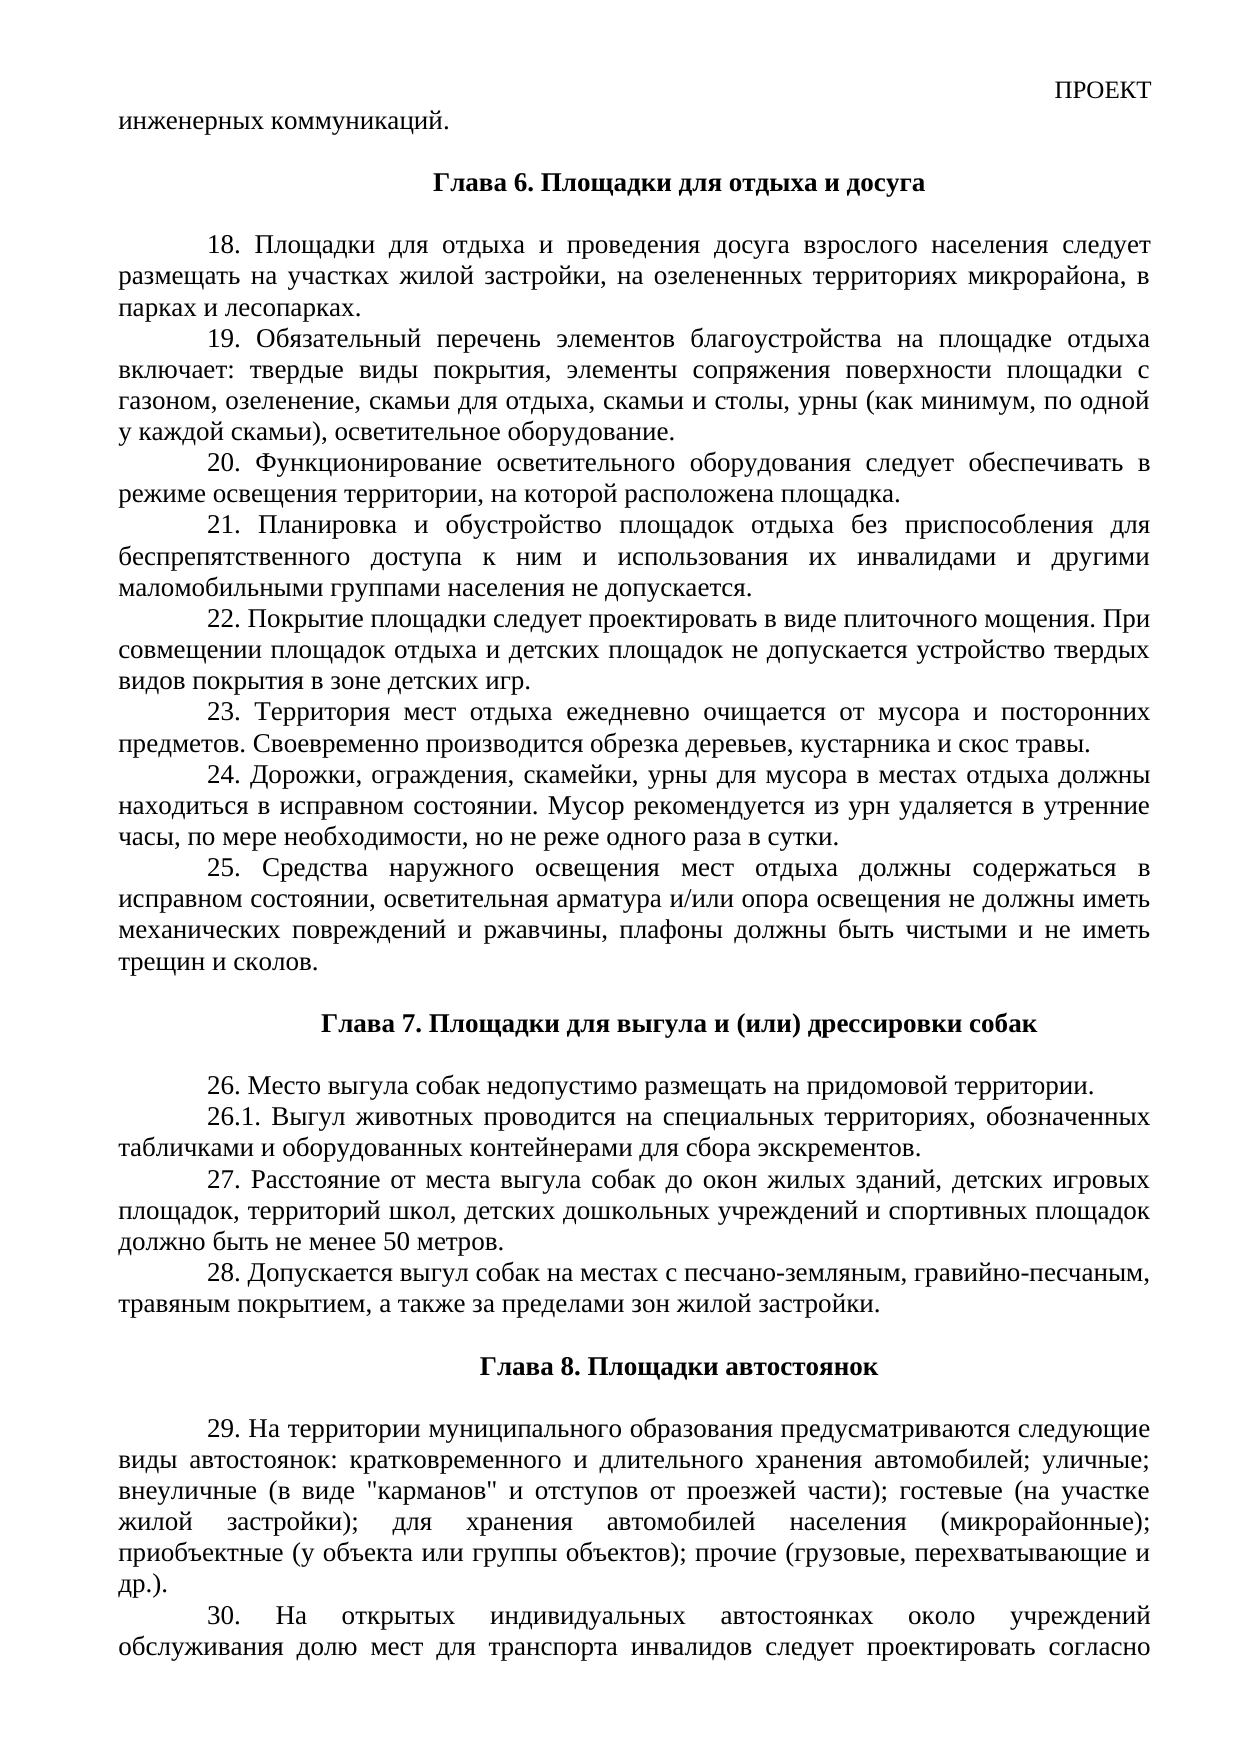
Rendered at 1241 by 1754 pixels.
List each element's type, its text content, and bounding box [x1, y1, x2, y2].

text 23. Территория мест отдыха ежедневно очищается от мусора и посторонних предметов. Своевременно производится обрезка деревьев, кустарника и скос травы. [118, 696, 1152, 758]
text 29. На территории муниципального образования предусматриваются следующие виды автостоянок: кратковременного и длительного хранения автомобилей; уличные; внеуличные (в виде "карманов" и отступов от проезжей части); гостевые (на участке жилой застройки); для хранения автомобилей населения (микрорайонные); приобъектные (у объекта или группы объектов); прочие (грузовые, перехватывающие и др.). [118, 1412, 1152, 1599]
text 18. Площадки для отдыха и проведения досуга взрослого населения следует размещать на участках жилой застройки, на озелененных территориях микрорайона, в парках и лесопарках. [118, 228, 1152, 322]
text 19. Обязательный перечень элементов благоустройства на площадке отдыха включает: твердые виды покрытия, элементы сопряжения поверхности площадки с газоном, озеленение, скамьи для отдыха, скамьи и столы, урны (как минимум, по одной у каждой скамьи), осветительное оборудование. [118, 322, 1152, 446]
text Глава 6. Площадки для отдыха и досуга [118, 166, 1152, 197]
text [118, 1599, 1152, 1661]
text 26.1. Выгул животных проводится на специальных территориях, обозначенных табличками и оборудованных контейнерами для сбора экскрементов. [118, 1100, 1152, 1163]
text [118, 104, 1152, 135]
text 22. Покрытие площадки следует проектировать в виде плиточного мощения. При совмещении площадок отдыха и детских площадок не допускается устройство твердых видов покрытия в зоне детских игр. [118, 602, 1152, 696]
text 24. Дорожки, ограждения, скамейки, урны для мусора в местах отдыха должны находиться в исправном состоянии. Мусор рекомендуется из урн удаляется в утренние часы, по мере необходимости, но не реже одного раза в сутки. [118, 758, 1152, 851]
text 26. Место выгула собак недопустимо размещать на придомовой территории. [118, 1069, 1152, 1100]
text 27. Расстояние от места выгула собак до окон жилых зданий, детских игровых площадок, территорий школ, детских дошкольных учреждений и спортивных площадок должно быть не менее 50 метров. [118, 1163, 1152, 1256]
text Глава 7. Площадки для выгула и (или) дрессировки собак [118, 1007, 1152, 1038]
text 25. Средства наружного освещения мест отдыха должны содержаться в исправном состоянии, осветительная арматура и/или опора освещения не должны иметь механических повреждений и ржавчины, плафоны должны быть чистыми и не иметь трещин и сколов. [118, 851, 1152, 976]
text Глава 8. Площадки автостоянок [118, 1349, 1152, 1381]
text 28. Допускается выгул собак на местах с песчано-земляным, гравийно-песчаным, травяным покрытием, а также за пределами зон жилой застройки. [118, 1256, 1152, 1318]
text 21. Планировка и обустройство площадок отдыха без приспособления для беспрепятственного доступа к ним и использования их инвалидами и другими маломобильными группами населения не допускается. [118, 509, 1152, 602]
text 20. Функционирование осветительного оборудования следует обеспечивать в режиме освещения территории, на которой расположена площадка. [118, 446, 1152, 509]
